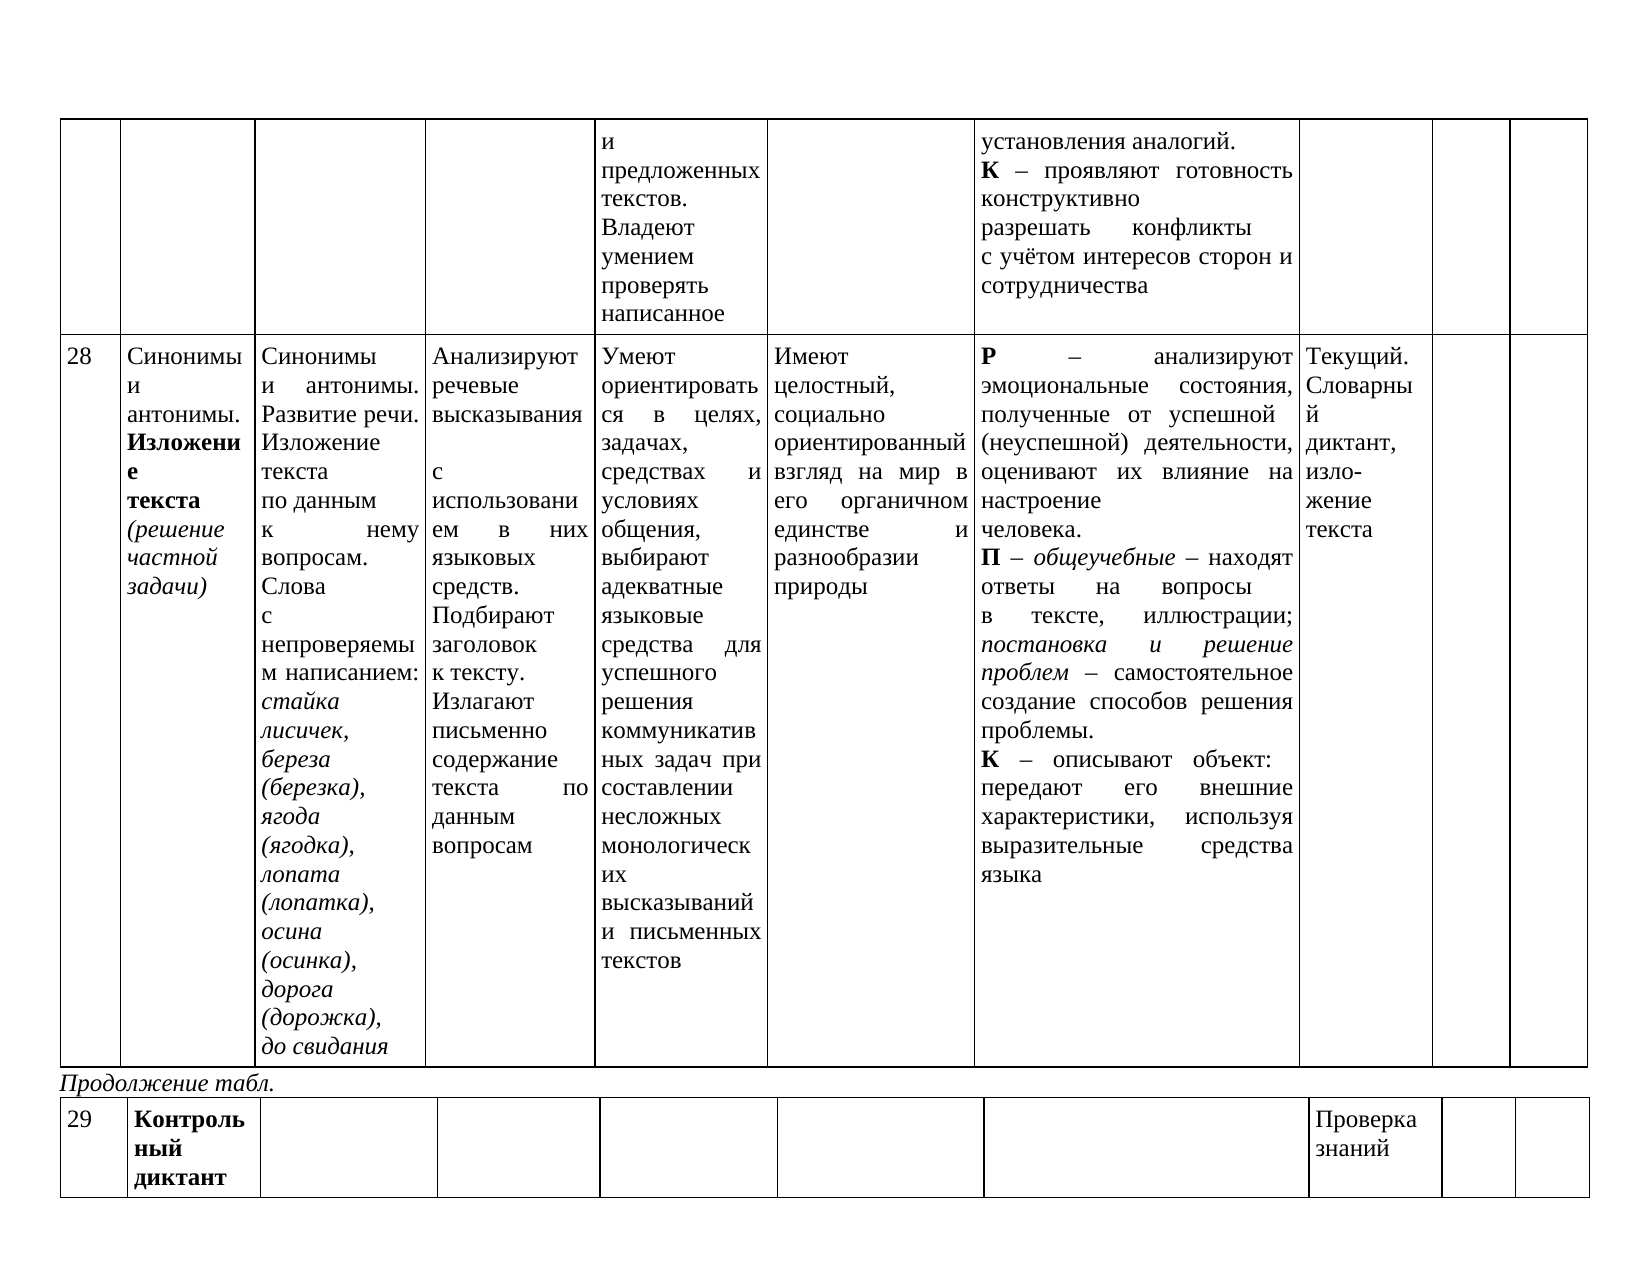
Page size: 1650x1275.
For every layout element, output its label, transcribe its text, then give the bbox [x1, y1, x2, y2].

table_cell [426, 120, 594, 333]
table_cell [1511, 120, 1587, 333]
table_header [985, 1098, 1308, 1197]
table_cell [975, 120, 1299, 333]
table_cell Р – анализируют эмоциональные состояния, полученные от успешной (неуспешной) деятельности, оценивают их влияние на настроение человека. П – общеучебные – находят ответы на вопросы в тексте, иллюстрации; постановка и решение проблем – самостоятельное создание способов решения проблемы. К – описывают объект: передают его внешние характеристики, используя выразительные средства языка [975, 335, 1299, 1066]
table_header Проверка знаний [1310, 1098, 1441, 1197]
table_cell Синонимы и антонимы. Развитие речи. Изложение текста по данным к нему вопросам. Слова с непроверяемым написанием: стайка лисичек, береза (березка), ягода (ягодка), лопата (лопатка), осина (осинка), дорога (дорожка), до свидания [256, 335, 425, 1066]
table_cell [121, 120, 254, 333]
table_header [778, 1098, 983, 1197]
table_header [601, 1098, 777, 1197]
text Продолжение табл. [59, 1068, 1591, 1097]
table_header [261, 1098, 437, 1197]
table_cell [596, 120, 767, 333]
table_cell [256, 120, 425, 333]
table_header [128, 1098, 260, 1197]
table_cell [1300, 120, 1432, 333]
table_cell [1433, 120, 1509, 333]
table_cell 28 [61, 335, 120, 1066]
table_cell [768, 120, 974, 333]
table_cell Имеют целостный, социально ориентированный взгляд на мир в его органичном единстве и разнообразии природы [768, 335, 974, 1066]
table_cell [1433, 335, 1509, 1066]
table_header [1443, 1098, 1515, 1197]
table_cell Текущий. Словарный диктант, изло- жение текста [1300, 335, 1432, 1066]
table_cell 27 [61, 120, 120, 333]
table_cell Синонимы и антонимы. Изложение текста (решение частной задачи) [121, 335, 254, 1066]
table_cell Умеют ориентироваться в целях, задачах, средствах и условиях общения, выбирают адекватные языковые средства для успешного решения коммуникативных задач при составлении несложных монологических высказываний и письменных текстов [596, 335, 767, 1066]
table_header 29 [61, 1098, 127, 1197]
table_cell Анализируют речевые высказывания с использованием в них языковых средств. Подбирают заголовок к тексту. Излагают письменно содержание текста по данным вопросам [426, 335, 594, 1066]
table_header [438, 1098, 599, 1197]
table_cell [1511, 335, 1587, 1066]
table_header [1516, 1098, 1589, 1197]
